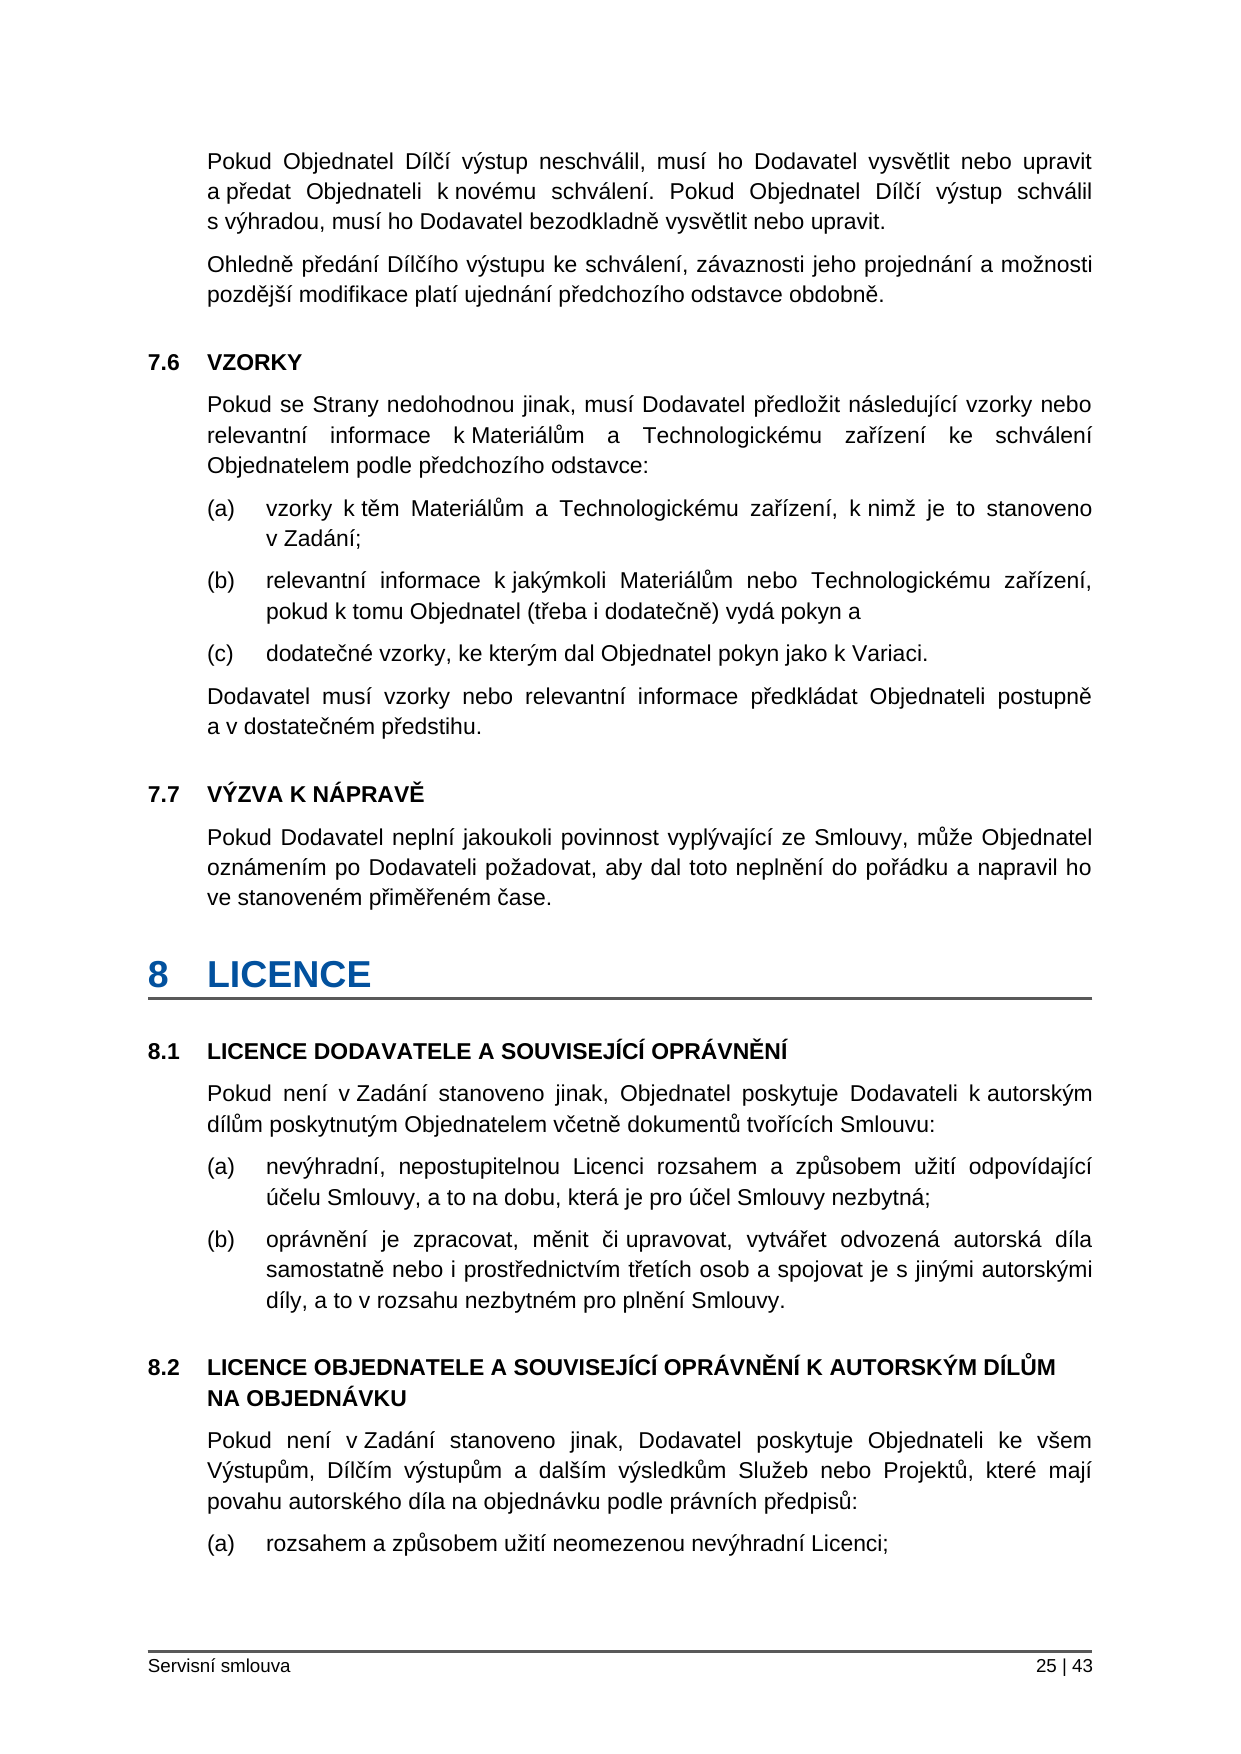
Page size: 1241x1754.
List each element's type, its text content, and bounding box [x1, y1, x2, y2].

text Pokud se Strany nedohodnou jinak, musí Dodavatel předložit následující vzorky nebo relevantní informace k Materiálům a Technologickému zařízení ke schválení Objednatelem podle předchozího odstavce: [207, 391, 1092, 478]
text rozsahem a způsobem užití neomezenou nevýhradní Licenci; [207, 1530, 1092, 1557]
text relevantní informace k jakýmkoli Materiálům nebo Technologickému zařízení, pokud k tomu Objednatel (třeba i dodatečně) vydá pokyn a [207, 567, 1092, 624]
text oprávnění je zpracovat, měnit či upravovat, vytvářet odvozená autorská díla samostatně nebo i prostřednictvím třetích osob a spojovat je s jinými autorskými díly, a to v rozsahu nezbytném pro plnění Smlouvy. [207, 1226, 1092, 1313]
text Ohledně předání Dílčího výstupu ke schválení, závaznosti jeho projednání a možnosti pozdější modifikace platí ujednání předchozího odstavce obdobně. [207, 251, 1092, 307]
text nevýhradní, nepostupitelnou Licenci rozsahem a způsobem užití odpovídající účelu Smlouvy, a to na dobu, která je pro účel Smlouvy nezbytná; [207, 1153, 1092, 1210]
text Licence objednatele a související oprávnění k autorským dílům na objednávku [148, 1354, 1092, 1411]
text dodatečné vzorky, ke kterým dal Objednatel pokyn jako k Variaci. [207, 640, 1092, 667]
text Vzorky [148, 349, 1092, 375]
text Dodavatel musí vzorky nebo relevantní informace předkládat Objednateli postupně a v dostatečném předstihu. [207, 683, 1092, 740]
text Pokud Dodavatel neplní jakoukoli povinnost vyplývající ze Smlouvy, může Objednatel oznámením po Dodavateli požadovat, aby dal toto neplnění do pořádku a napravil ho ve stanoveném přiměřeném čase. [207, 824, 1092, 911]
text Pokud není v Zadání stanoveno jinak, Dodavatel poskytuje Objednateli ke všem Výstupům, Dílčím výstupům a dalším výsledkům Služeb nebo Projektů, které mají povahu autorského díla na objednávku podle právních předpisů: [207, 1427, 1092, 1514]
text Výzva k nápravě [148, 781, 1092, 807]
text vzorky k těm Materiálům a Technologickému zařízení, k nimž je to stanoveno v Zadání; [207, 494, 1092, 551]
text Licence dodavatele a související oprávnění [148, 1038, 1092, 1064]
text Pokud Objednatel Dílčí výstup neschválil, musí ho Dodavatel vysvětlit nebo upravit a předat Objednateli k novému schválení. Pokud Objednatel Dílčí výstup schválil s výhradou, musí ho Dodavatel bezodkladně vysvětlit nebo upravit. [207, 148, 1092, 234]
text Licence [148, 952, 1092, 997]
text Pokud není v Zadání stanoveno jinak, Objednatel poskytuje Dodavateli k autorským dílům poskytnutým Objednatelem včetně dokumentů tvořících Smlouvu: [207, 1080, 1092, 1137]
